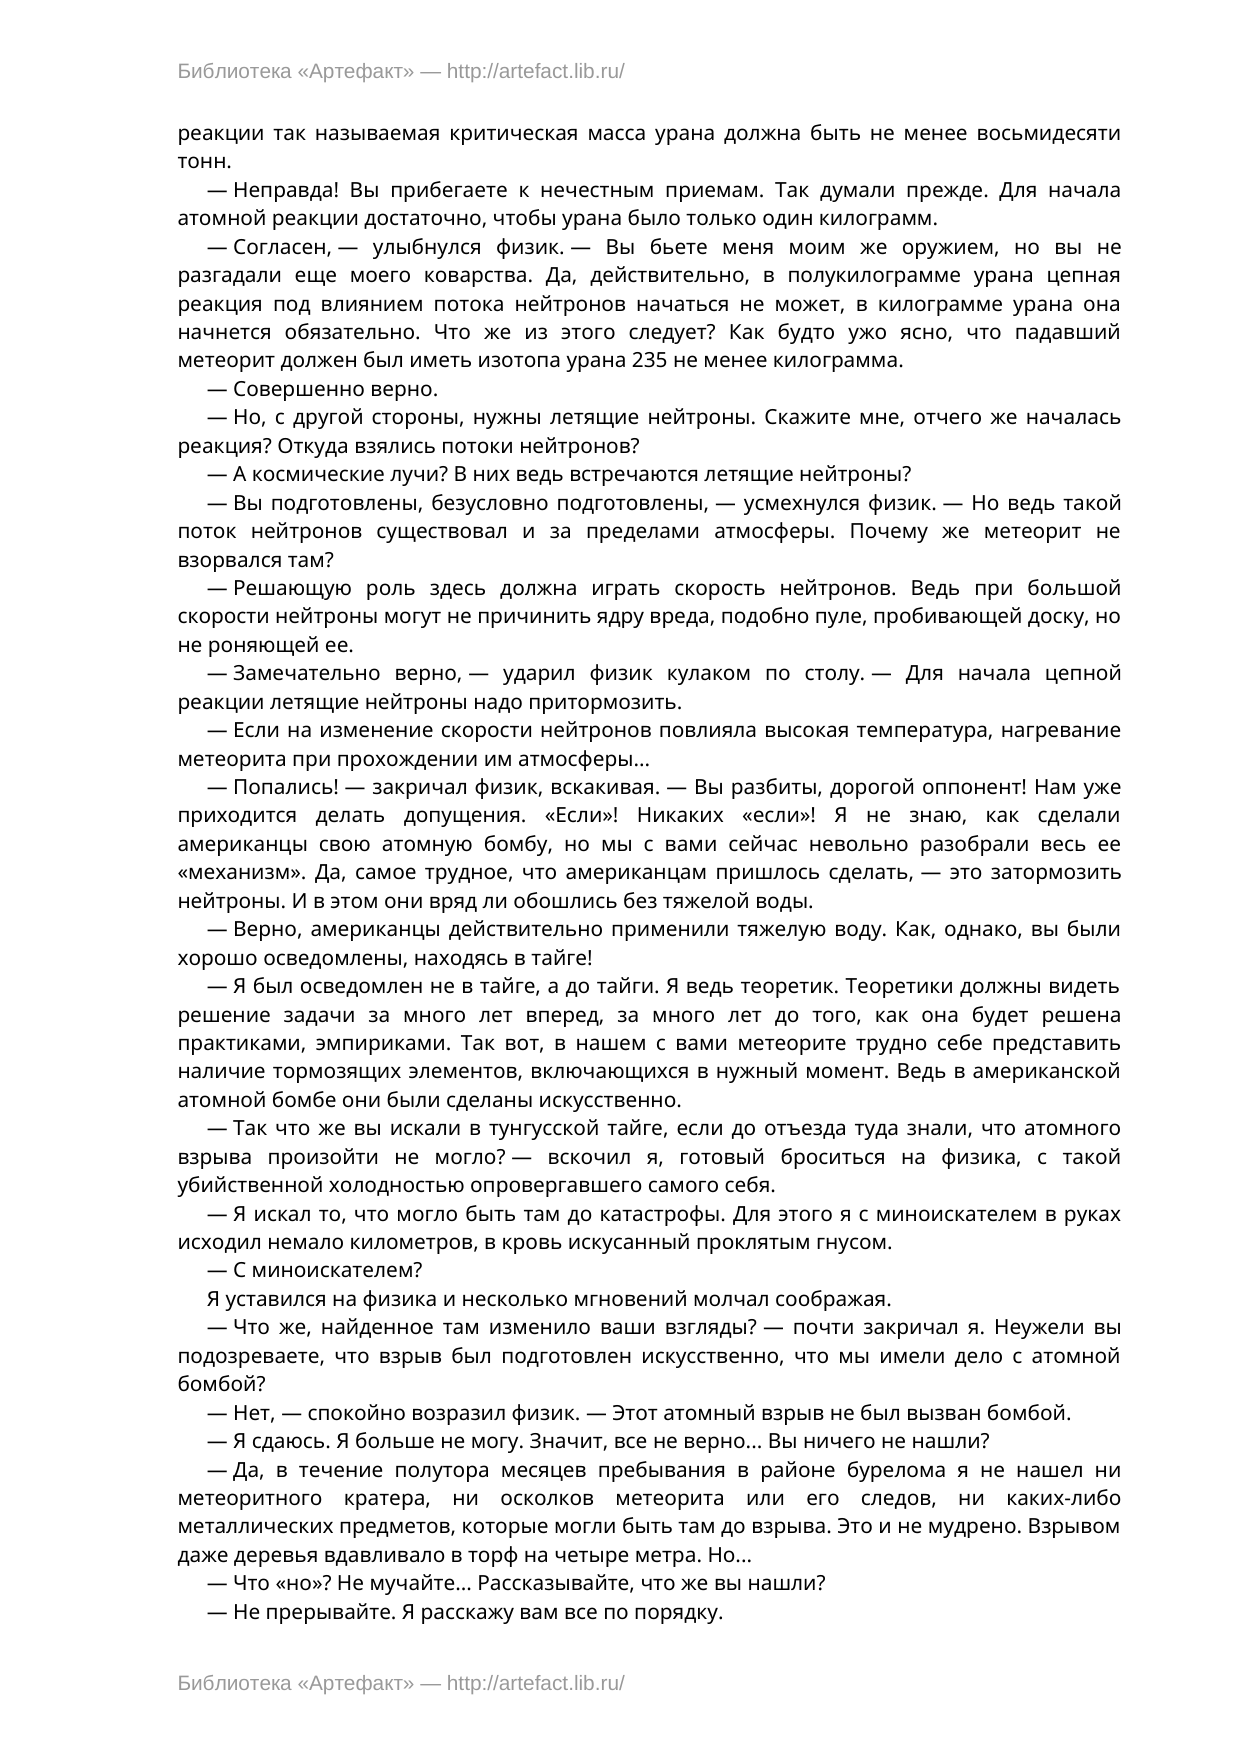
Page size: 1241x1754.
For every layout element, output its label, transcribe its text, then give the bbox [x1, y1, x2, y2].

text — С миноискателем? [177, 1256, 1122, 1284]
text — Что же, найденное там изменило ваши взгляды? — почти закричал я. Неужели вы подозреваете, что взрыв был подготовлен искусственно, что мы имели дело с атомной бомбой? [177, 1312, 1122, 1398]
text — Вы подготовлены, безусловно подготовлены, — усмехнулся физик. — Но ведь такой поток нейтронов существовал и за пределами атмосферы. Почему же метеорит не взорвался там? [177, 488, 1122, 573]
text — Но, с другой стороны, нужны летящие нейтроны. Скажите мне, отчего же началась реакция? Откуда взялись потоки нейтронов? [177, 402, 1122, 459]
text — Нет, — спокойно возразил физик. — Этот атомный взрыв не был вызван бомбой. [177, 1398, 1122, 1426]
text Я уставился на физика и несколько мгновений молчал соображая. [177, 1284, 1122, 1312]
text — Неправда! Вы прибегаете к нечестным приемам. Так думали прежде. Для начала атомной реакции достаточно, чтобы урана было только один килограмм. [177, 175, 1122, 232]
text — Я был осведомлен не в тайге, а до тайги. Я ведь теоретик. Теоретики должны видеть решение задачи за много лет вперед, за много лет до того, как она будет решена практиками, эмпириками. Так вот, в нашем с вами метеорите трудно себе представить наличие тормозящих элементов, включающихся в нужный момент. Ведь в американской атомной бомбе они были сделаны искусственно. [177, 971, 1122, 1113]
text — Да, в течение полутора месяцев пребывания в районе бурелома я не нашел ни метеоритного кратера, ни осколков метеорита или его следов, ни каких-либо металлических предметов, которые могли быть там до взрыва. Это и не мудрено. Взрывом даже деревья вдавливало в торф на четыре метра. Но... [177, 1455, 1122, 1568]
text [177, 118, 1122, 175]
text — Замечательно верно, — ударил физик кулаком по столу. — Для начала цепной реакции летящие нейтроны надо притормозить. [177, 658, 1122, 715]
text — А космические лучи? В них ведь встречаются летящие нейтроны? [177, 459, 1122, 488]
text — Не прерывайте. Я расскажу вам все по порядку. [177, 1597, 1122, 1625]
text — Если на изменение скорости нейтронов повлияла высокая температура, нагревание метеорита при прохождении им атмосферы... [177, 715, 1122, 772]
text — Совершенно верно. [177, 374, 1122, 402]
text — Верно, американцы действительно применили тяжелую воду. Как, однако, вы были хорошо осведомлены, находясь в тайге! [177, 914, 1122, 971]
text — Согласен, — улыбнулся физик. — Вы бьете меня моим же оружием, но вы не разгадали еще моего коварства. Да, действительно, в полукилограмме урана цепная реакция под влиянием потока нейтронов начаться не может, в килограмме урана она начнется обязательно. Что же из этого следует? Как будто ужо ясно, что падавший метеорит должен был иметь изотопа урана 235 не менее килограмма. [177, 232, 1122, 374]
text — Попались! — закричал физик, вскакивая. — Вы разбиты, дорогой оппонент! Нам уже приходится делать допущения. «Если»! Никаких «если»! Я не знаю, как сделали американцы свою атомную бомбу, но мы с вами сейчас невольно разобрали весь ее «механизм». Да, самое трудное, что американцам пришлось сделать, — это затормозить нейтроны. И в этом они вряд ли обошлись без тяжелой воды. [177, 772, 1122, 914]
text — Я сдаюсь. Я больше не могу. Значит, все не верно... Вы ничего не нашли? [177, 1426, 1122, 1455]
text — Что «но»? Не мучайте... Рассказывайте, что же вы нашли? [177, 1568, 1122, 1597]
text — Так что же вы искали в тунгусской тайге, если до отъезда туда знали, что атомного взрыва произойти не могло? — вскочил я, готовый броситься на физика, с такой убийственной холодностью опровергавшего самого себя. [177, 1113, 1122, 1199]
text — Решающую роль здесь должна играть скорость нейтронов. Ведь при большой скорости нейтроны могут не причинить ядру вреда, подобно пуле, пробивающей доску, но не роняющей ее. [177, 573, 1122, 658]
text — Я искал то, что могло быть там до катастрофы. Для этого я с миноискателем в руках исходил немало километров, в кровь искусанный проклятым гнусом. [177, 1199, 1122, 1256]
